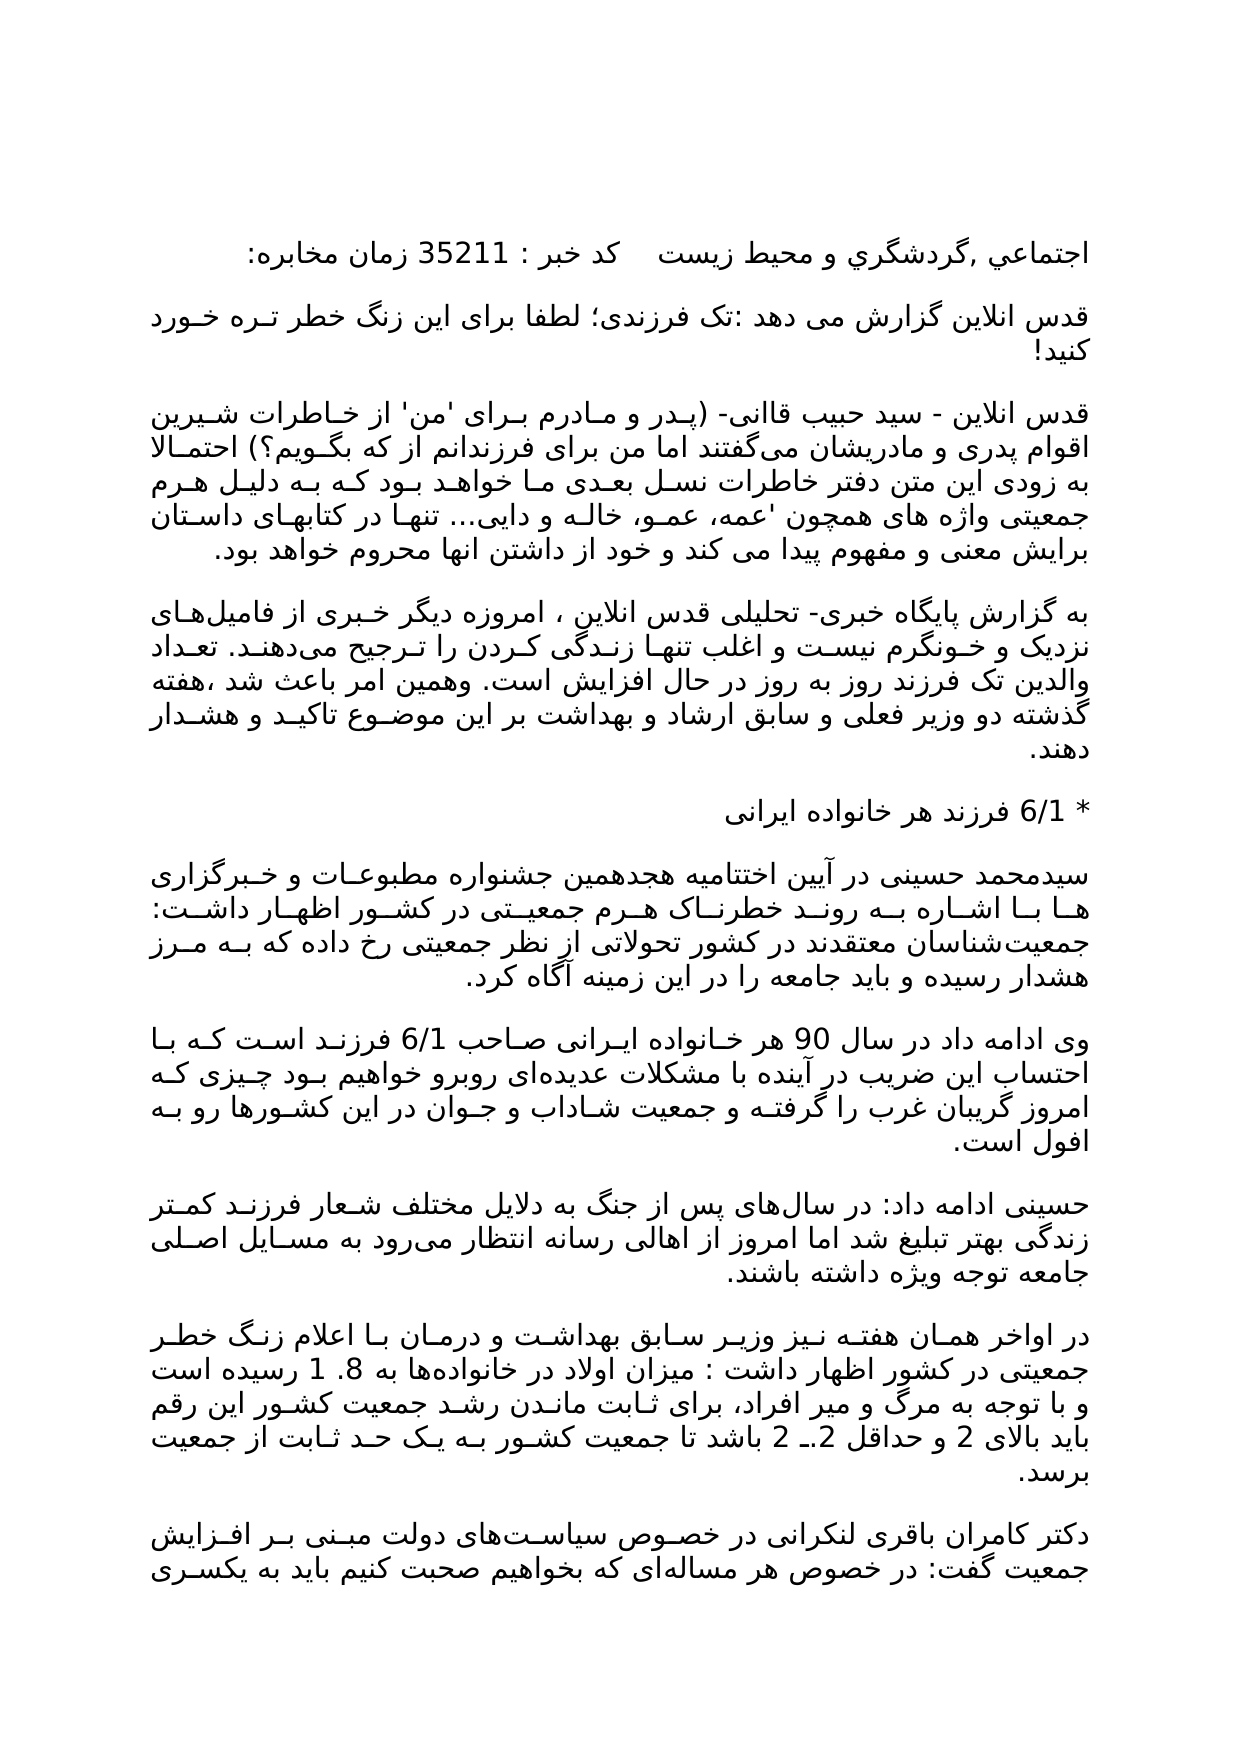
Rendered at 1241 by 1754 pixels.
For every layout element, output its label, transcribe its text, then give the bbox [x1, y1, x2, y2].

text قدس انلاین گزارش می دهد :تک فرزندی؛ لطفا برای این زنگ خطر تره خورد کنید! [150, 299, 1090, 367]
text اجتماعي ,گردشگري و محيط زيست کد خبر : 35211 زمان مخابره: [150, 236, 1090, 270]
text حسینی ادامه داد: در سال‌های پس از جنگ به دلایل مختلف شعار فرزند کمتر زندگی بهتر تبلیغ شد اما امروز از اهالی رسانه انتظار می‌رود به مسایل اصلی جامعه توجه ویژه داشته باشند. [150, 1188, 1090, 1289]
text * 6/1 فرزند هر خانواده ایرانی [150, 794, 1090, 828]
text قدس انلاین - سید حبیب قاانی- (پدر و مادرم برای 'من' از خاطرات شیرین اقوام پدری و مادریشان می‌گفتند اما من برای فرزندانم از که بگویم؟) احتمالا به زودی این متن دفتر خاطرات نسل بعدی ما خواهد بود که به دلیل هرم جمعیتی واژه های همچون 'عمه، عمو، خاله و دایی... تنها در کتابهای داستان برایش معنی و مفهوم پیدا می کند و خود از داشتن انها محروم خواهد بود. [150, 397, 1090, 566]
text به گزارش پایگاه خبری- تحلیلی قدس انلاین ، امروزه دیگر خبری از فامیل‌های نزدیک و خونگرم نیست و اغلب تنها زندگی کردن را ترجیح می‌دهند. تعداد والدین‌ تک‌ فرزند روز به روز در حال افزایش‌ است. وهمین امر باعث شد ،هفته گذشته دو وزیر فعلی و سابق ارشاد و بهداشت بر این موضوع تاکید و هشدار دهند. [150, 596, 1090, 765]
text سیدمحمد حسینی در آیین اختتامیه هجدهمین جشنواره مطبوعات و خبرگزاری ها با اشاره به روند خطرناک هرم جمعیتی در کشور اظهار داشت: جمعیت‌شناسان معتقدند در کشور تحولاتی از نظر جمعیتی رخ داده که به مرز هشدار رسیده و باید جامعه را در این زمینه آگاه کرد. [150, 858, 1090, 993]
text در اواخر همان هفته نیز وزیر سابق بهداشت و درمان با اعلام زنگ خطر جمعیتی در کشور اظهار داشت : میزان اولاد در خانواده‌ها به 8. 1 رسیده است و با توجه به مرگ و میر افراد، برای ثابت ماندن رشد جمعیت کشور این رقم باید بالای 2 و حداقل 2. 2 باشد تا جمعیت کشور به یک حد ثابت از جمعیت برسد. [150, 1319, 1090, 1488]
text وی ادامه داد در سال 90 هر خانواده ایرانی صاحب 6/1 فرزند است که با احتساب این ضریب در آینده با مشکلات عدیده‌ای روبرو خواهیم بود چیزی که امروز گریبان غرب را گرفته و جمعیت شاداب و جوان در این کشورها رو به افول است. [150, 1023, 1090, 1158]
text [150, 1518, 1090, 1586]
